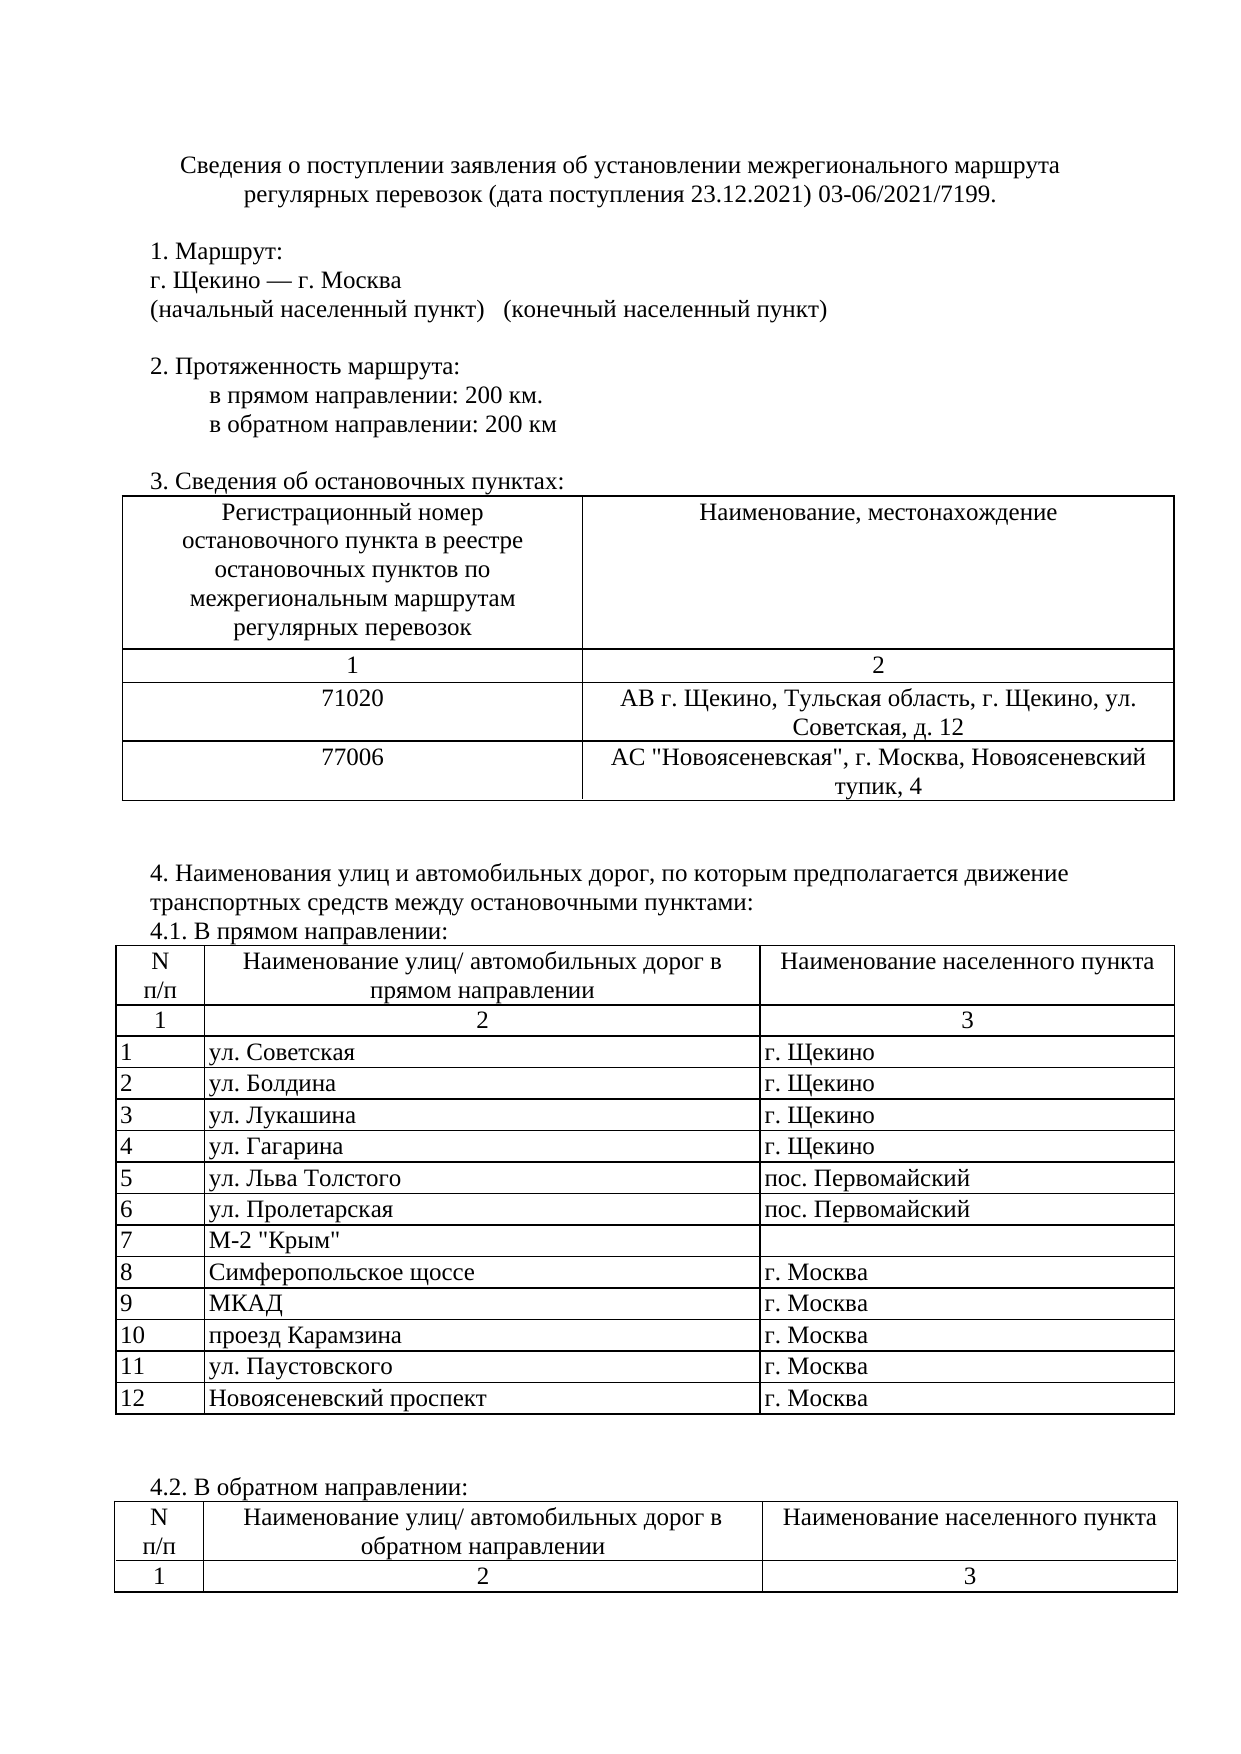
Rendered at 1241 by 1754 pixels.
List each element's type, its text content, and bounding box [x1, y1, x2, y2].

table_cell 11 [117, 1352, 204, 1381]
table_cell г. Москва [761, 1383, 1174, 1413]
table_cell 2 [583, 650, 1173, 681]
table_cell г. Щекино [761, 1100, 1174, 1130]
table_cell [761, 1226, 1174, 1256]
table_cell М-2 "Крым" [205, 1226, 759, 1256]
table_cell пос. Первомайский [761, 1194, 1174, 1224]
table_cell 77006 [123, 742, 582, 799]
table_cell ул. Лукашина [205, 1100, 759, 1130]
table_header N п/п [117, 946, 204, 1004]
table_cell 3 [763, 1560, 1177, 1591]
table_cell ул. Паустовского [205, 1352, 759, 1381]
table_cell 12 [117, 1383, 204, 1413]
table_cell г. Москва [761, 1320, 1174, 1350]
table_cell 8 [117, 1257, 204, 1287]
table_header Наименование населенного пункта [761, 946, 1174, 1004]
table_cell 71020 [123, 683, 582, 740]
table_cell 4 [117, 1131, 204, 1161]
table_header Наименование населенного пункта [763, 1502, 1177, 1560]
table_header Регистрационный номер остановочного пункта в реестре остановочных пунктов по межрегиональным маршрутам регулярных перевозок [123, 497, 582, 648]
table_cell 1 [115, 1561, 203, 1591]
table_cell ул. Советская [205, 1037, 759, 1067]
table_cell ул. Болдина [205, 1068, 759, 1098]
text 4. Наименования улиц и автомобильных дорог, по которым предполагается движение транспортных средств между остановочными пунктами: [150, 858, 1090, 916]
text 2. Протяженность маршрута: [150, 351, 1090, 380]
table_cell пос. Первомайский [761, 1163, 1174, 1193]
text в прямом направлении: 200 км. [150, 380, 1090, 409]
table_header N п/п [115, 1502, 203, 1560]
table_cell 3 [761, 1006, 1174, 1035]
table_header Наименование улиц/ автомобильных дорог в обратном направлении [204, 1502, 762, 1560]
table_cell г. Щекино [761, 1068, 1174, 1098]
table_cell МКАД [205, 1289, 759, 1318]
table_cell 2 [117, 1068, 204, 1098]
table_cell АВ г. Щекино, Тульская область, г. Щекино, ул. Советская, д. 12 [583, 683, 1173, 740]
table_cell г. Москва [761, 1289, 1174, 1318]
table_cell Новоясеневский проспект [205, 1383, 759, 1413]
table_cell г. Москва [761, 1352, 1174, 1381]
table_cell 7 [117, 1226, 204, 1256]
table_cell 2 [204, 1561, 762, 1591]
table_cell 1 [117, 1006, 204, 1035]
table_cell г. Щекино [761, 1131, 1174, 1161]
table_cell г. Щекино [761, 1037, 1174, 1067]
table_cell ул. Гагарина [205, 1131, 759, 1161]
table_cell 9 [117, 1289, 204, 1318]
table_cell 6 [117, 1194, 204, 1224]
text Сведения о поступлении заявления об установлении межрегионального маршрута регулярных перевозок (дата поступления 23.12.2021) 03-06/2021/7199. [150, 150, 1090, 207]
table_cell ул. Пролетарская [205, 1194, 759, 1224]
table_cell ул. Льва Толстого [205, 1163, 759, 1193]
table_header Наименование улиц/ автомобильных дорог в прямом направлении [205, 946, 759, 1004]
table_cell 3 [117, 1100, 204, 1130]
table_cell 10 [117, 1320, 204, 1350]
table_cell Симферопольское щоссе [205, 1257, 759, 1287]
table_cell АС "Новоясеневская", г. Москва, Новоясеневский тупик, 4 [583, 742, 1173, 799]
table_cell 1 [123, 650, 582, 681]
table_cell г. Москва [761, 1257, 1174, 1287]
text 3. Сведения об остановочных пунктах: [150, 466, 1090, 495]
text г. Щекино — г. Москва [150, 265, 1090, 294]
text в обратном направлении: 200 км [150, 409, 1090, 437]
table_header Наименование, местонахождение [583, 497, 1173, 648]
table_cell проезд Карамзина [205, 1320, 759, 1350]
table_cell 5 [117, 1163, 204, 1193]
text 1. Маршрут: [150, 236, 1090, 265]
text (начальный населенный пункт) (конечный населенный пункт) [150, 294, 1090, 322]
text 4.1. В прямом направлении: [150, 916, 1090, 945]
table_cell 1 [117, 1037, 204, 1067]
table_cell 2 [205, 1006, 759, 1035]
text 4.2. В обратном направлении: [150, 1472, 1090, 1501]
